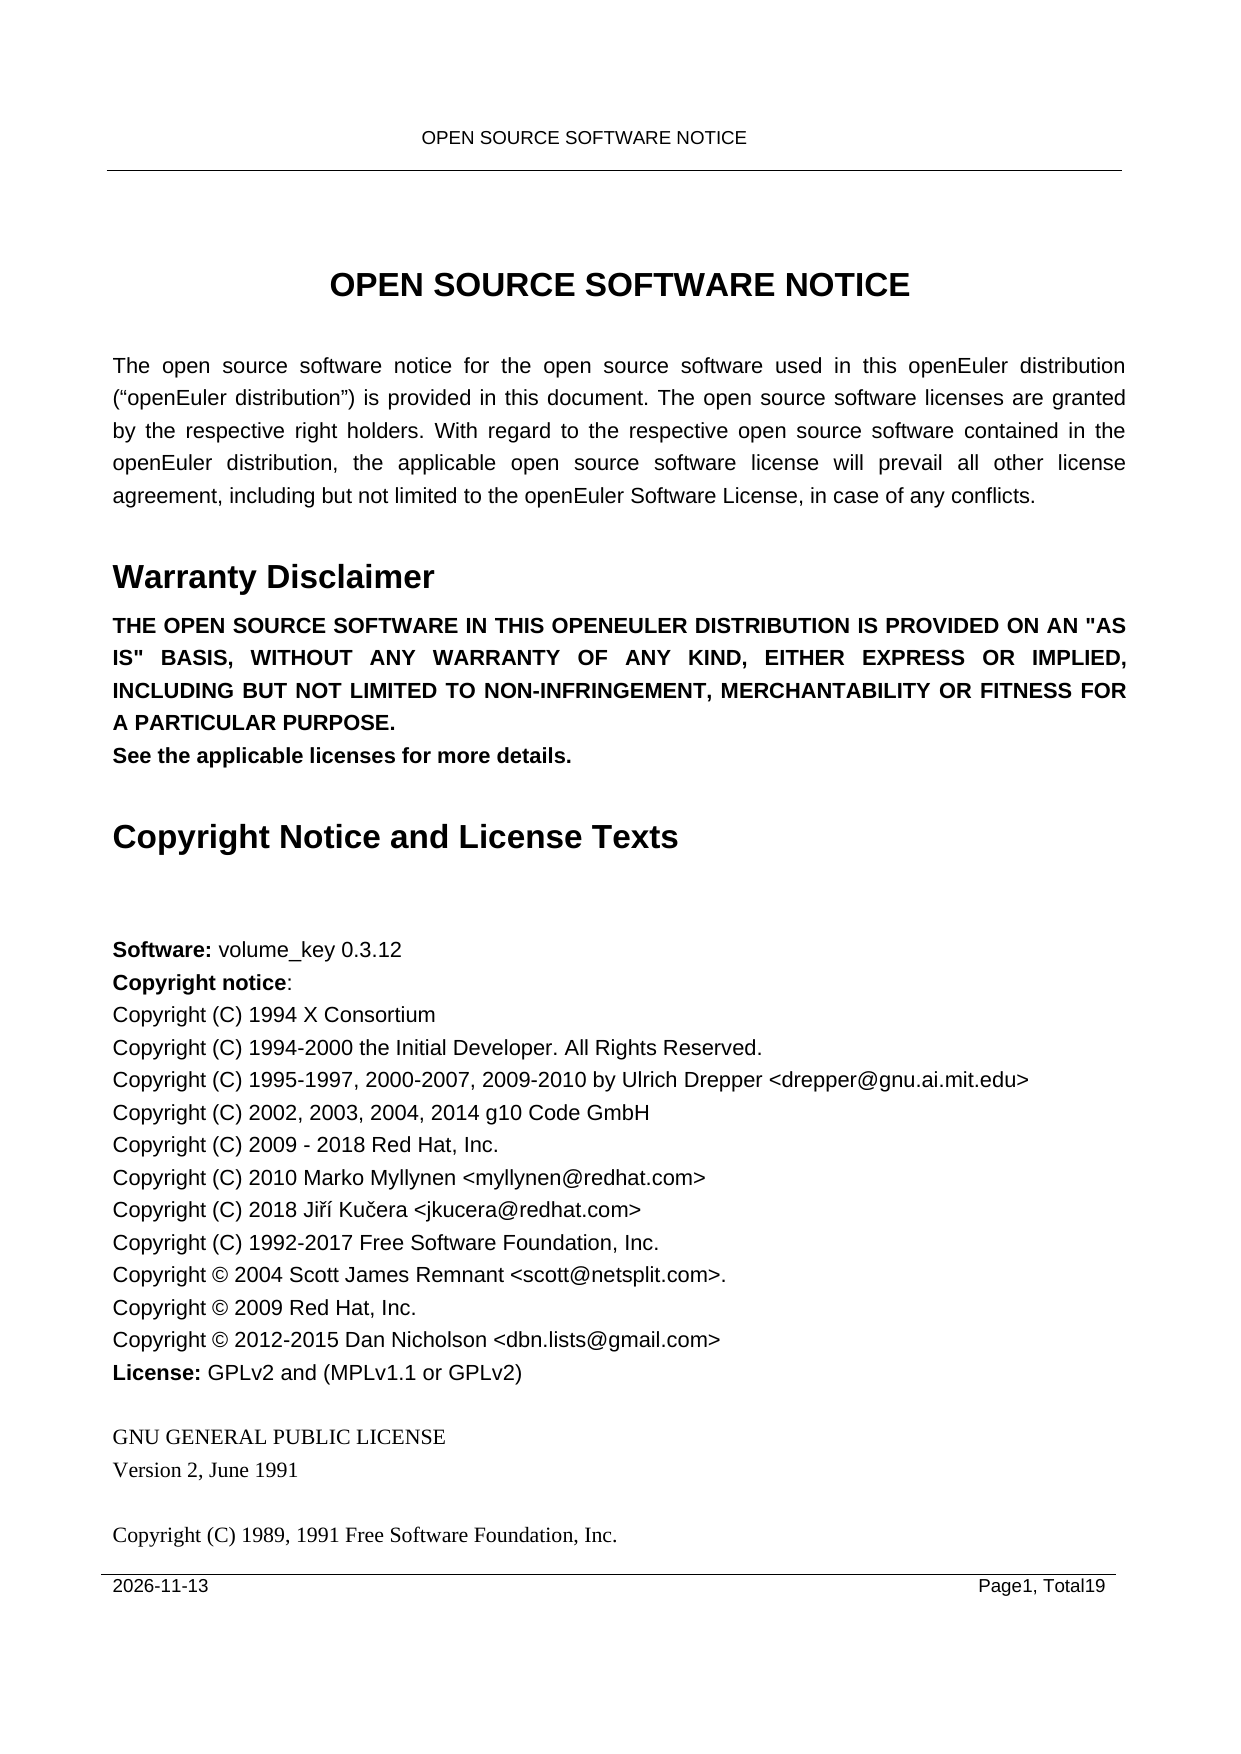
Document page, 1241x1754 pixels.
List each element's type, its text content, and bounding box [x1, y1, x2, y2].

text Copyright (C) 2009 - 2018 Red Hat, Inc. [112, 1128, 1128, 1161]
text THE OPEN SOURCE SOFTWARE IN THIS OPENEULER DISTRIBUTION IS PROVIDED ON AN "AS IS" BASIS, WITHOUT ANY WARRANTY OF ANY KIND, EITHER EXPRESS OR IMPLIED, INCLUDING BUT NOT LIMITED TO NON-INFRINGEMENT, MERCHANTABILITY OR FITNESS FOR A PARTICULAR PURPOSE. See the applicable licenses for more details. [112, 609, 1128, 771]
text Copyright Notice and License Texts [112, 804, 1128, 869]
text Copyright (C) 2018 Jiří Kučera <jkucera@redhat.com> [112, 1193, 1128, 1226]
text Copyright © 2012-2015 Dan Nicholson <dbn.lists@gmail.com> [112, 1323, 1128, 1356]
text Copyright (C) 2010 Marko Myllynen <myllynen@redhat.com> [112, 1161, 1128, 1193]
text Copyright (C) 1995-1997, 2000-2007, 2009-2010 by Ulrich Drepper <drepper@gnu.ai.mit.edu> [112, 1063, 1128, 1096]
text Warranty Disclaimer [112, 544, 1128, 609]
text Copyright notice: [112, 966, 1128, 998]
text Copyright © 2009 Red Hat, Inc. [112, 1291, 1128, 1323]
text Copyright (C) 2002, 2003, 2004, 2014 g10 Code GmbH [112, 1096, 1128, 1128]
text Copyright (C) 1994-2000 the Initial Developer. All Rights Reserved. [112, 1031, 1128, 1063]
text Copyright (C) 1994 X Consortium [112, 998, 1128, 1031]
text The open source software notice for the open source software used in this openEuler distribution (“openEuler distribution”) is provided in this document. The open source software licenses are granted by the respective right holders. With regard to the respective open source software contained in the openEuler distribution, the applicable open source software license will prevail all other license agreement, including but not limited to the openEuler Software License, in case of any conflicts. [112, 349, 1128, 511]
text Copyright (C) 1992-2017 Free Software Foundation, Inc. [112, 1226, 1128, 1258]
text OPEN SOURCE SOFTWARE NOTICE [112, 251, 1128, 316]
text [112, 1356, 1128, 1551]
text Software: volume_key 0.3.12 [112, 933, 1128, 966]
text Copyright © 2004 Scott James Remnant <scott@netsplit.com>. [112, 1258, 1128, 1291]
